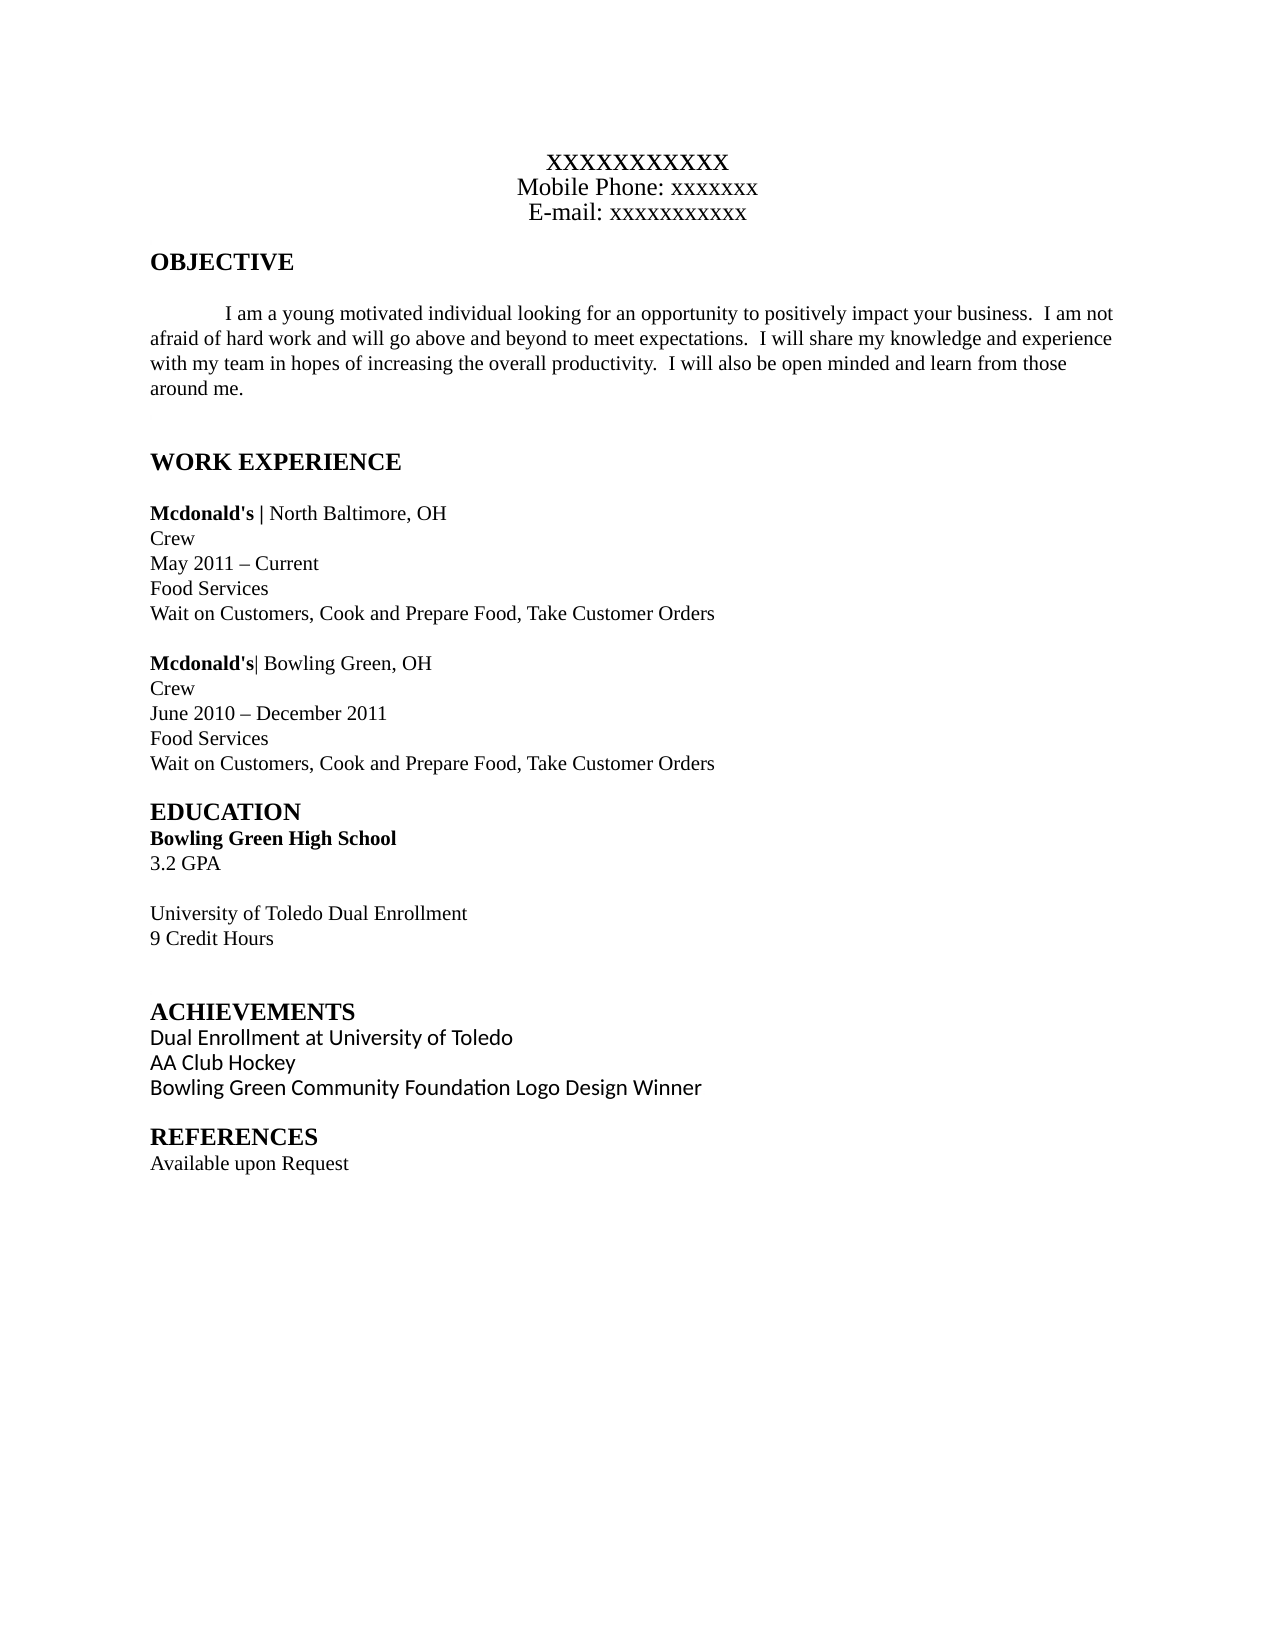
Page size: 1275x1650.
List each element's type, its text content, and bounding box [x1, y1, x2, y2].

text Bowling Green High School [150, 825, 1125, 850]
text Food Services [150, 575, 1125, 600]
text Mcdonald's | North Baltimore, OH [150, 500, 1125, 525]
text Food Services [150, 725, 1125, 750]
text 9 Credit Hours [150, 925, 1125, 950]
text Dual Enrollment at University of Toledo [150, 1025, 1125, 1050]
text E-mail: xxxxxxxxxxx [150, 200, 1125, 225]
text June 2010 – December 2011 [150, 700, 1125, 725]
text Crew [150, 675, 1125, 700]
text Available upon Request [150, 1150, 1125, 1175]
text Bowling Green Community Foundation Logo Design Winner [150, 1075, 1125, 1100]
text Wait on Customers, Cook and Prepare Food, Take Customer Orders [150, 600, 1125, 625]
text WORK EXPERIENCE [150, 450, 1125, 475]
text Wait on Customers, Cook and Prepare Food, Take Customer Orders [150, 750, 1125, 775]
text REFERENCES [150, 1125, 1125, 1150]
text ACHIEVEMENTS [150, 1000, 1125, 1025]
text OBJECTIVE [150, 250, 1125, 275]
text xxxxxxxxxxx [150, 150, 1125, 175]
text University of Toledo Dual Enrollment [150, 900, 1125, 925]
text May 2011 – Current [150, 550, 1125, 575]
text 3.2 GPA [150, 850, 1125, 875]
text EDUCATION [150, 800, 1125, 825]
text AA Club Hockey [150, 1050, 1125, 1075]
text I am a young motivated individual looking for an opportunity to positively impact your business. I am not afraid of hard work and will go above and beyond to meet expectations. I will share my knowledge and experience with my team in hopes of increasing the overall productivity. I will also be open minded and learn from those around me. [150, 300, 1125, 400]
text Mobile Phone: xxxxxxx [150, 175, 1125, 200]
text Crew [150, 525, 1125, 550]
text Mcdonald's| Bowling Green, OH [150, 650, 1125, 675]
